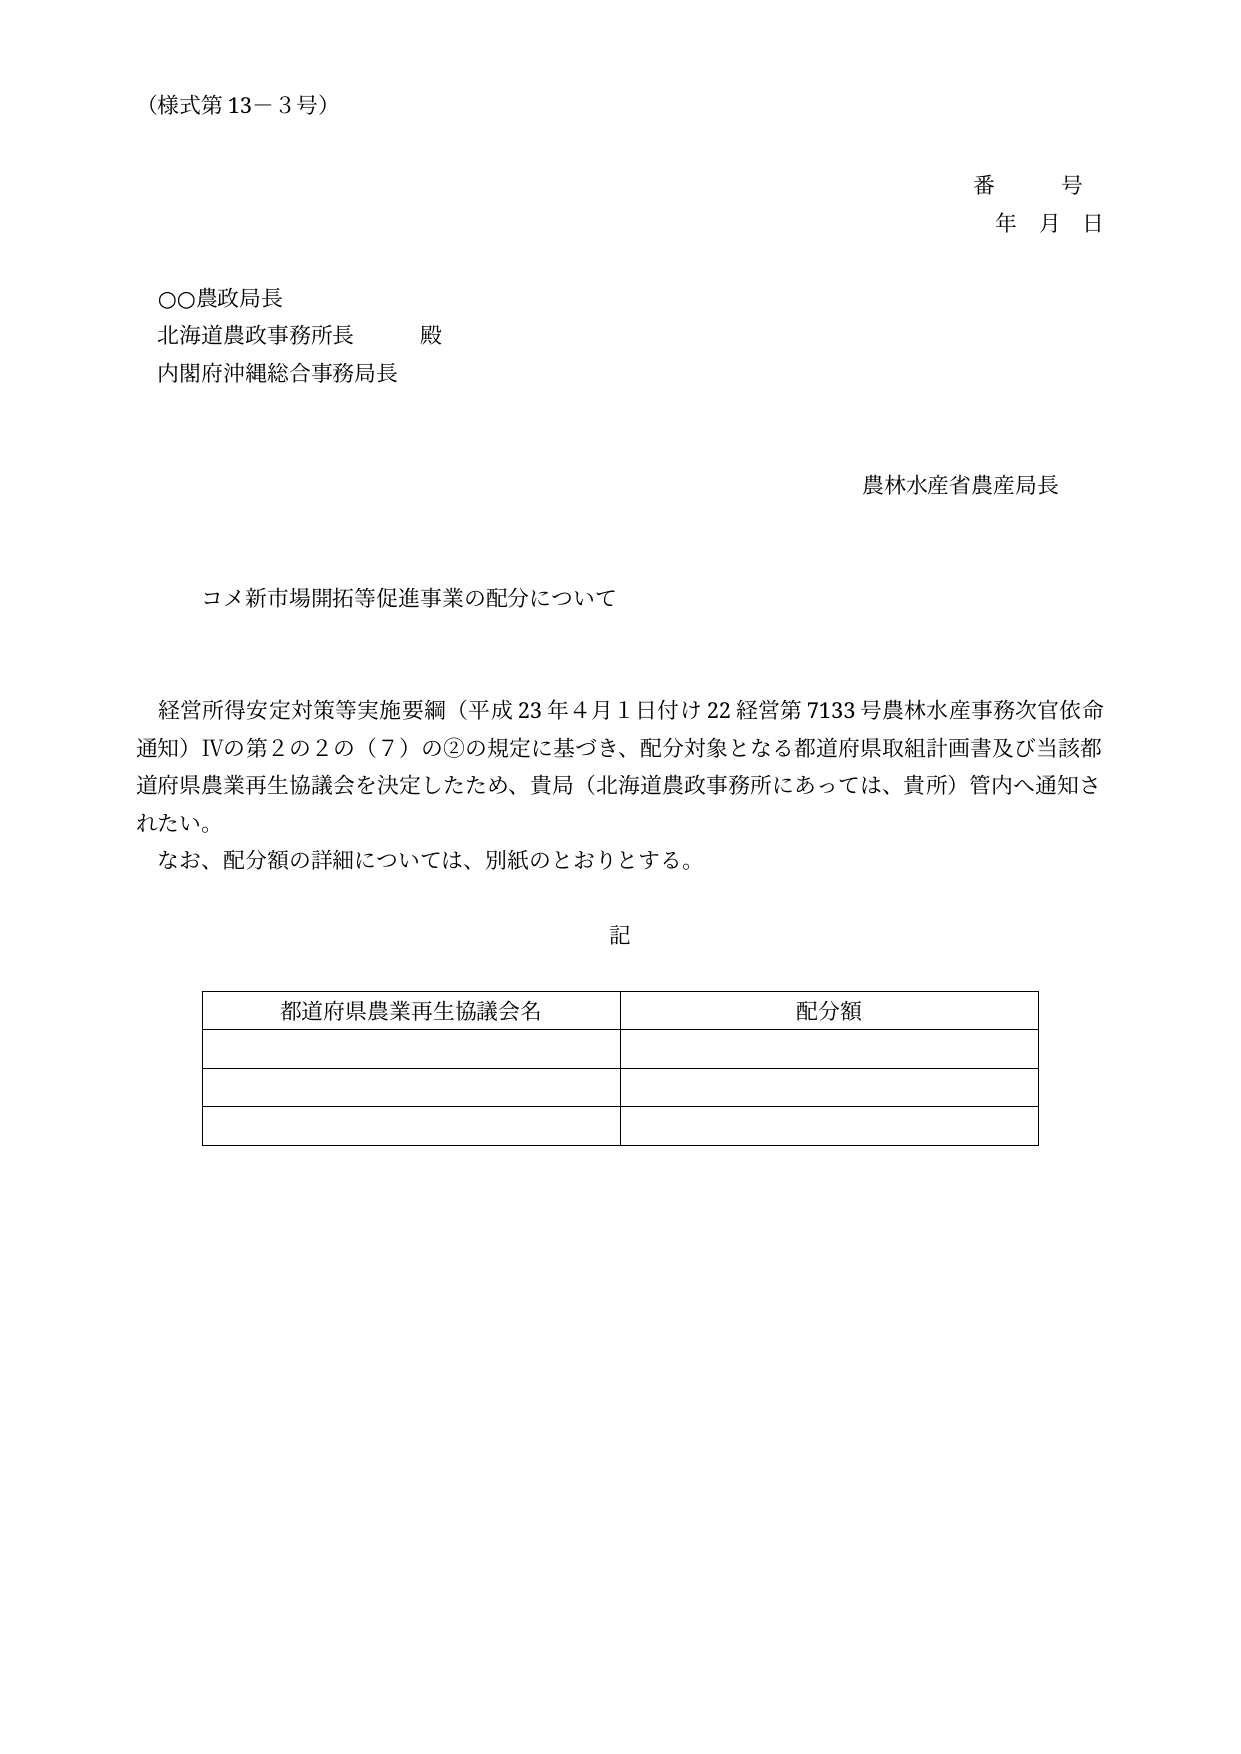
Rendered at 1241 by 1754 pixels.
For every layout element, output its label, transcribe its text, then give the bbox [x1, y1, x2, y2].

text ○○農政局長 [136, 278, 1104, 316]
text 番 号 [136, 166, 1082, 203]
table_cell [621, 1107, 1038, 1145]
table_cell [621, 1030, 1038, 1068]
text コメ新市場開拓等促進事業の配分について [136, 578, 1104, 616]
table_header 都道府県農業再生協議会名 [203, 992, 620, 1029]
text 年 月 日 [136, 203, 1104, 241]
table_cell [203, 1069, 620, 1106]
text 経営所得安定対策等実施要綱（平成23年４月１日付け22経営第7133号農林水産事務次官依命通知）Ⅳの第２の２の（７）の②の規定に基づき、配分対象となる都道府県取組計画書及び当該都道府県農業再生協議会を決定したため、貴局（北海道農政事務所にあっては、貴所）管内へ通知されたい。 [136, 691, 1104, 841]
text なお、配分額の詳細については、別紙のとおりとする。 [136, 841, 1104, 878]
table_cell [621, 1069, 1038, 1106]
table_cell [203, 1107, 620, 1145]
text 内閣府沖縄総合事務局長 [136, 353, 1104, 391]
subtitle 記 [136, 916, 1104, 953]
table_header 配分額 [621, 992, 1038, 1029]
table_cell [203, 1030, 620, 1068]
text 農林水産省農産局長 [786, 466, 1104, 503]
text 北海道農政事務所長 殿 [136, 316, 1104, 353]
